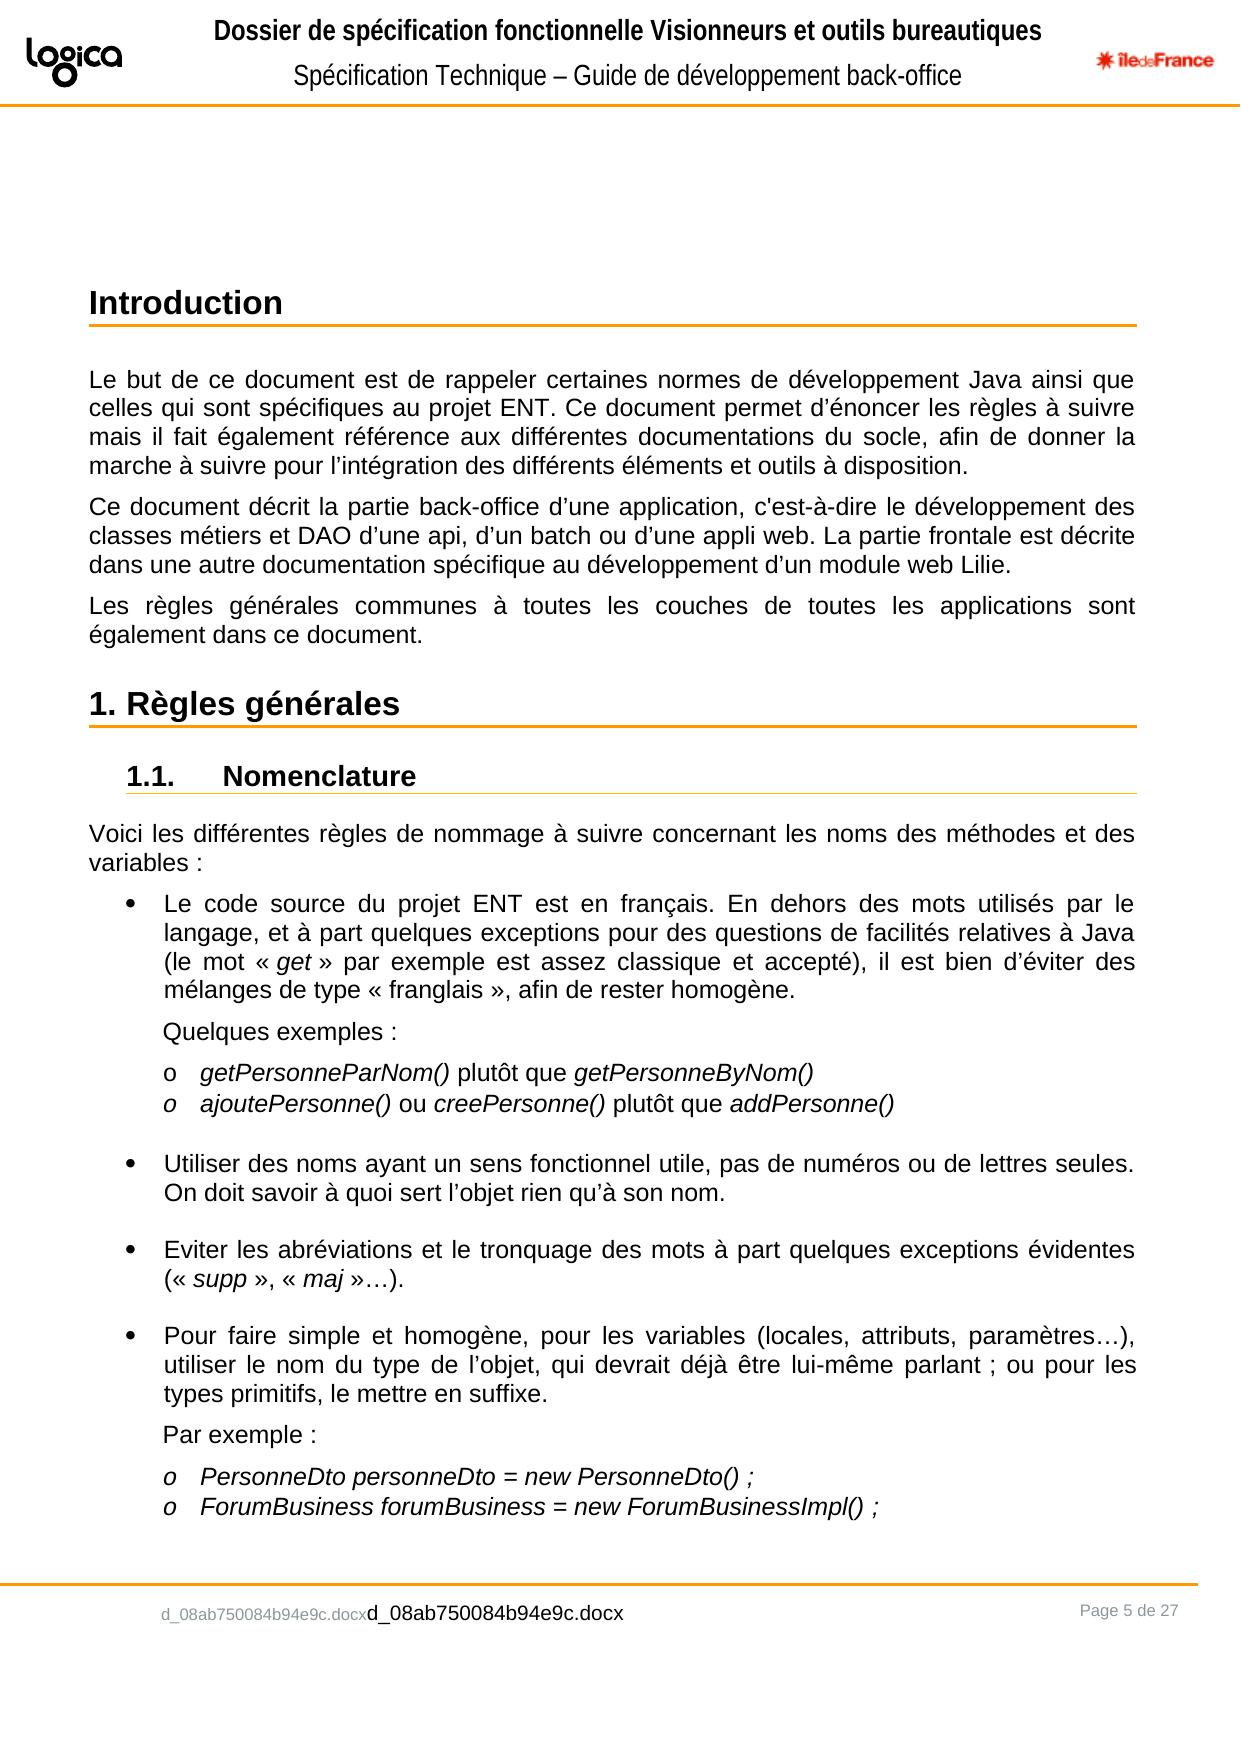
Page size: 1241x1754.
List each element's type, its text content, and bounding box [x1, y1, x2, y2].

list Eviter les abréviations et le tronquage des mots à part quelques exceptions évidentes (« supp », « maj »…). [126, 1235, 1137, 1293]
list Pour faire simple et homogène, pour les variables (locales, attributs, paramètres…), utiliser le nom du type de l’objet, qui devrait déjà être lui-même parlant ; ou pour les types primitifs, le mettre en suffixe. [126, 1321, 1137, 1408]
list Le code source du projet ENT est en français. En dehors des mots utilisés par le langage, et à part quelques exceptions pour des questions de facilités relatives à Java (le mot « get » par exemple est assez classique et accepté), il est bien d’éviter des mélanges de type « franglais », afin de rester homogène. [126, 889, 1137, 1004]
text Par exemple : [162, 1420, 1137, 1449]
text Quelques exemples : [162, 1017, 1137, 1046]
subtitle Introduction [89, 284, 1137, 324]
text Voici les différentes règles de nommage à suivre concernant les noms des méthodes et des variables : [89, 819, 1137, 877]
text Les règles générales communes à toutes les couches de toutes les applications sont également dans ce document. [89, 591, 1137, 648]
text Le but de ce document est de rappeler certaines normes de développement Java ainsi que celles qui sont spécifiques au projet ENT. Ce document permet d’énoncer les règles à suivre mais il fait également référence aux différentes documentations du socle, afin de donner la marche à suivre pour l’intégration des différents éléments et outils à disposition. [89, 364, 1137, 479]
picture [1087, 40, 1224, 80]
text Ce document décrit la partie back-office d’une application, c'est-à-dire le développement des classes métiers et DAO d’une api, d’un batch ou d’une appli web. La partie frontale est décrite dans une autre documentation spécifique au développement d’un module web Lilie. [89, 492, 1137, 578]
list ForumBusiness forumBusiness = new ForumBusinessImpl() ; [162, 1492, 1137, 1523]
list Utiliser des noms ayant un sens fonctionnel utile, pas de numéros ou de lettres seules. On doit savoir à quoi sert l’objet rien qu’à son nom. [126, 1149, 1137, 1206]
list PersonneDto personneDto = new PersonneDto() ; [162, 1461, 1137, 1492]
list getPersonneParNom() plutôt que getPersonneByNom() [162, 1058, 1137, 1089]
subtitle Nomenclature [126, 766, 1137, 793]
list ajoutePersonne() ou creePersonne() plutôt que addPersonne() [162, 1089, 1137, 1120]
subtitle Règles générales [89, 686, 1137, 725]
